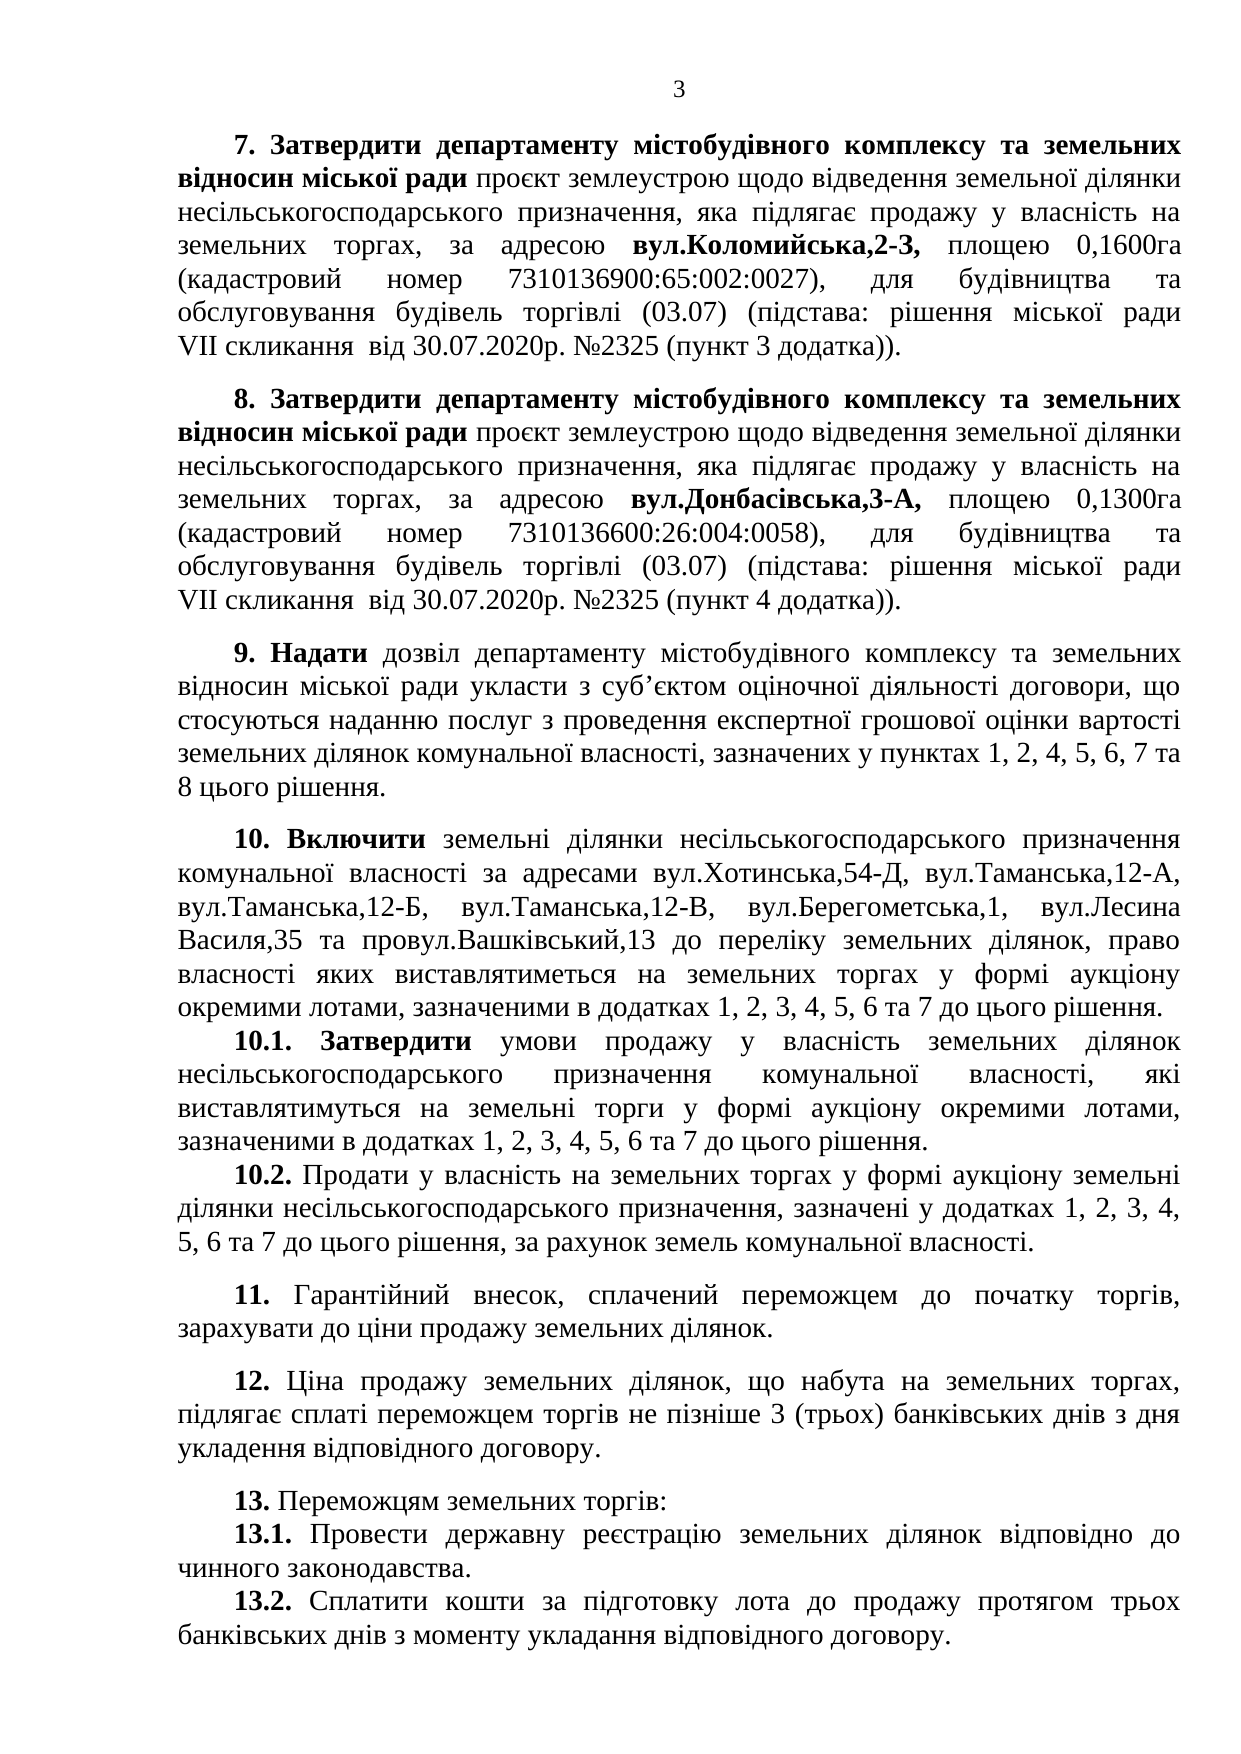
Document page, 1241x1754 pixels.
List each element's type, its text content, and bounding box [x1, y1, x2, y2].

text 12. Ціна продажу земельних ділянок, що набута на земельних торгах, підлягає сплаті переможцем торгів не пізніше 3 (трьох) банківських днів з дня укладення відповідного договору. [177, 1363, 1181, 1464]
text 10.2. Продати у власність на земельних торгах у формі аукціону земельні ділянки несільськогосподарського призначення, зазначені у додатках 1, 2, 3, 4, 5, 6 та 7 до цього рішення, за рахунок земель комунальної власності. [177, 1157, 1181, 1258]
text 9. Надати дозвіл департаменту містобудівного комплексу та земельних відносин міської ради укласти з суб’єктом оціночної діяльності договори, що стосуються наданню послуг з проведення експертної грошової оцінки вартості земельних ділянок комунальної власності, зазначених у пунктах 1, 2, 4, 5, 6, 7 та 8 цього рішення. [177, 635, 1182, 802]
text 13.2. Сплатити кошти за підготовку лота до продажу протягом трьох банківських днів з моменту укладання відповідного договору. [177, 1583, 1181, 1651]
text 13. Переможцям земельних торгів: [177, 1483, 1181, 1516]
text 13.1. Провести державну реєстрацію земельних ділянок відповідно до чинного законодавства. [177, 1516, 1181, 1583]
text 11. Гарантійний внесок, сплачений переможцем до початку торгів, зарахувати до ціни продажу земельних ділянок. [177, 1277, 1181, 1344]
text 10.1. Затвердити умови продажу у власність земельних ділянок несільськогосподарського призначення комунальної власності, які виставлятимуться на земельні торги у формі аукціону окремими лотами, зазначеними в додатках 1, 2, 3, 4, 5, 6 та 7 до цього рішення. [177, 1023, 1181, 1157]
text 8. Затвердити департаменту містобудівного комплексу та земельних відносин міської ради проєкт землеустрою щодо відведення земельної ділянки несільськогосподарського призначення, яка підлягає продажу у власність на земельних торгах, за адресою вул.Донбасівська,3-А, площею 0,1300га (кадастровий номер 7310136600:26:004:0058), для будівництва та обслуговування будівель торгівлі (03.07) (підстава: рішення міської ради VІІ скликання від 30.07.2020р. №2325 (пункт 4 додатка)). [177, 381, 1182, 616]
text 7. Затвердити департаменту містобудівного комплексу та земельних відносин міської ради проєкт землеустрою щодо відведення земельної ділянки несільськогосподарського призначення, яка підлягає продажу у власність на земельних торгах, за адресою вул.Коломийська,2-З, площею 0,1600га (кадастровий номер 7310136900:65:002:0027), для будівництва та обслуговування будівель торгівлі (03.07) (підстава: рішення міської ради VІІ скликання від 30.07.2020р. №2325 (пункт 3 додатка)). [177, 103, 1182, 362]
text 10. Включити земельні ділянки несільськогосподарського призначення комунальної власності за адресами вул.Хотинська,54-Д, вул.Таманська,12-А, вул.Таманська,12-Б, вул.Таманська,12-В, вул.Берегометська,1, вул.Лесина Василя,35 та провул.Вашківський,13 до переліку земельних ділянок, право власності яких виставлятиметься на земельних торгах у формі аукціону окремими лотами, зазначеними в додатках 1, 2, 3, 4, 5, 6 та 7 до цього рішення. [177, 822, 1181, 1023]
